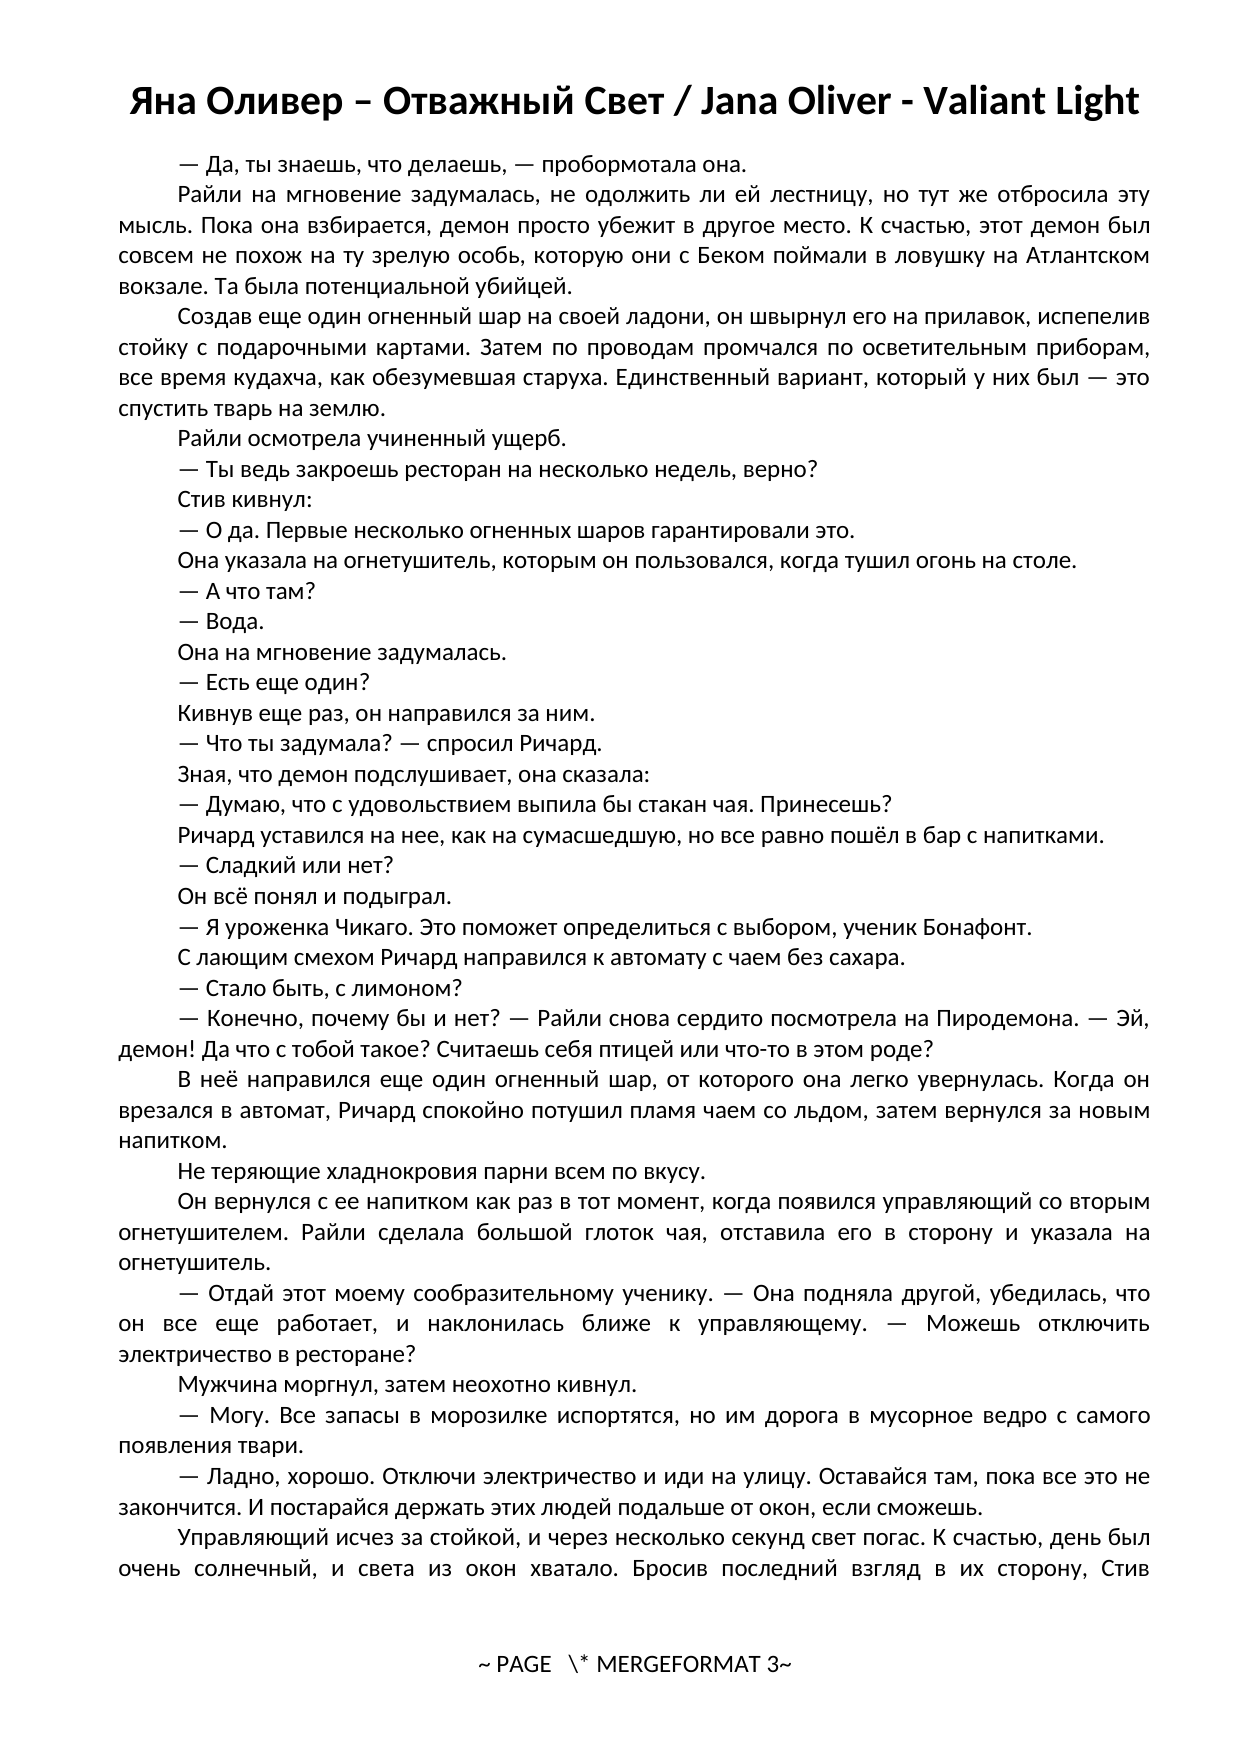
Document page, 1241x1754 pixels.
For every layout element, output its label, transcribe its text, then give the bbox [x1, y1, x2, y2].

text Райли осмотрела учиненный ущерб. [118, 422, 1152, 453]
text — Стало быть, с лимоном? [118, 972, 1152, 1002]
text Создав еще один огненный шар на своей ладони, он швырнул его на прилавок, испепелив стойку с подарочными картами. Затем по проводам промчался по осветительным приборам, все время кудахча, как обезумевшая старуха. Единственный вариант, который у них был — это спустить тварь на землю. [118, 300, 1152, 422]
text Она на мгновение задумалась. [118, 636, 1152, 667]
text — О да. Первые несколько огненных шаров гарантировали это. [118, 514, 1152, 544]
text Она указала на огнетушитель, которым он пользовался, когда тушил огонь на столе. [118, 544, 1152, 575]
text — Вода. [118, 606, 1152, 636]
text Ричард уставился на нее, как на сумасшедшую, но все равно пошёл в бар с напитками. [118, 819, 1152, 850]
text Зная, что демон подслушивает, она сказала: [118, 758, 1152, 789]
text Он вернулся с ее напитком как раз в тот момент, когда появился управляющий со вторым огнетушителем. Райли сделала большой глоток чая, отставила его в сторону и указала на огнетушитель. [118, 1185, 1152, 1277]
text — Сладкий или нет? [118, 850, 1152, 880]
text Не теряющие хладнокровия парни всем по вкусу. [118, 1155, 1152, 1185]
text Кивнув еще раз, он направился за ним. [118, 697, 1152, 728]
text Райли на мгновение задумалась, не одолжить ли ей лестницу, но тут же отбросила эту мысль. Пока она взбирается, демон просто убежит в другое место. К счастью, этот демон был совсем не похож на ту зрелую особь, которую они с Беком поймали в ловушку на Атлантском вокзале. Та была потенциальной убийцей. [118, 178, 1152, 300]
text — Могу. Все запасы в морозилке испортятся, но им дорога в мусорное ведро с самого появления твари. [118, 1399, 1152, 1460]
text С лающим смехом Ричард направился к автомату с чаем без сахара. [118, 941, 1152, 972]
text — Есть еще один? [118, 667, 1152, 697]
text — Конечно, почему бы и нет? — Райли снова сердито посмотрела на Пиродемона. — Эй, демон! Да что с тобой такое? Считаешь себя птицей или что-то в этом роде? [118, 1002, 1152, 1063]
text — Думаю, что с удовольствием выпила бы стакан чая. Принесешь? [118, 789, 1152, 819]
text В неё направился еще один огненный шар, от которого она легко увернулась. Когда он врезался в автомат, Ричард спокойно потушил пламя чаем со льдом, затем вернулся за новым напитком. [118, 1063, 1152, 1155]
text — Да, ты знаешь, что делаешь, — пробормотала она. [118, 148, 1152, 178]
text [118, 1521, 1152, 1582]
text Он всё понял и подыграл. [118, 880, 1152, 911]
text — Отдай этот моему сообразительному ученику. — Она подняла другой, убедилась, что он все еще работает, и наклонилась ближе к управляющему. — Можешь отключить электричество в ресторане? [118, 1277, 1152, 1368]
text — Я уроженка Чикаго. Это поможет определиться с выбором, ученик Бонафонт. [118, 911, 1152, 941]
text Стив кивнул: [118, 483, 1152, 514]
text — Ладно, хорошо. Отключи электричество и иди на улицу. Оставайся там, пока все это не закончится. И постарайся держать этих людей подальше от окон, если сможешь. [118, 1460, 1152, 1521]
text — Ты ведь закроешь ресторан на несколько недель, верно? [118, 453, 1152, 483]
text Мужчина моргнул, затем неохотно кивнул. [118, 1368, 1152, 1399]
text — Что ты задумала? — спросил Ричард. [118, 728, 1152, 758]
text — А что там? [118, 575, 1152, 606]
